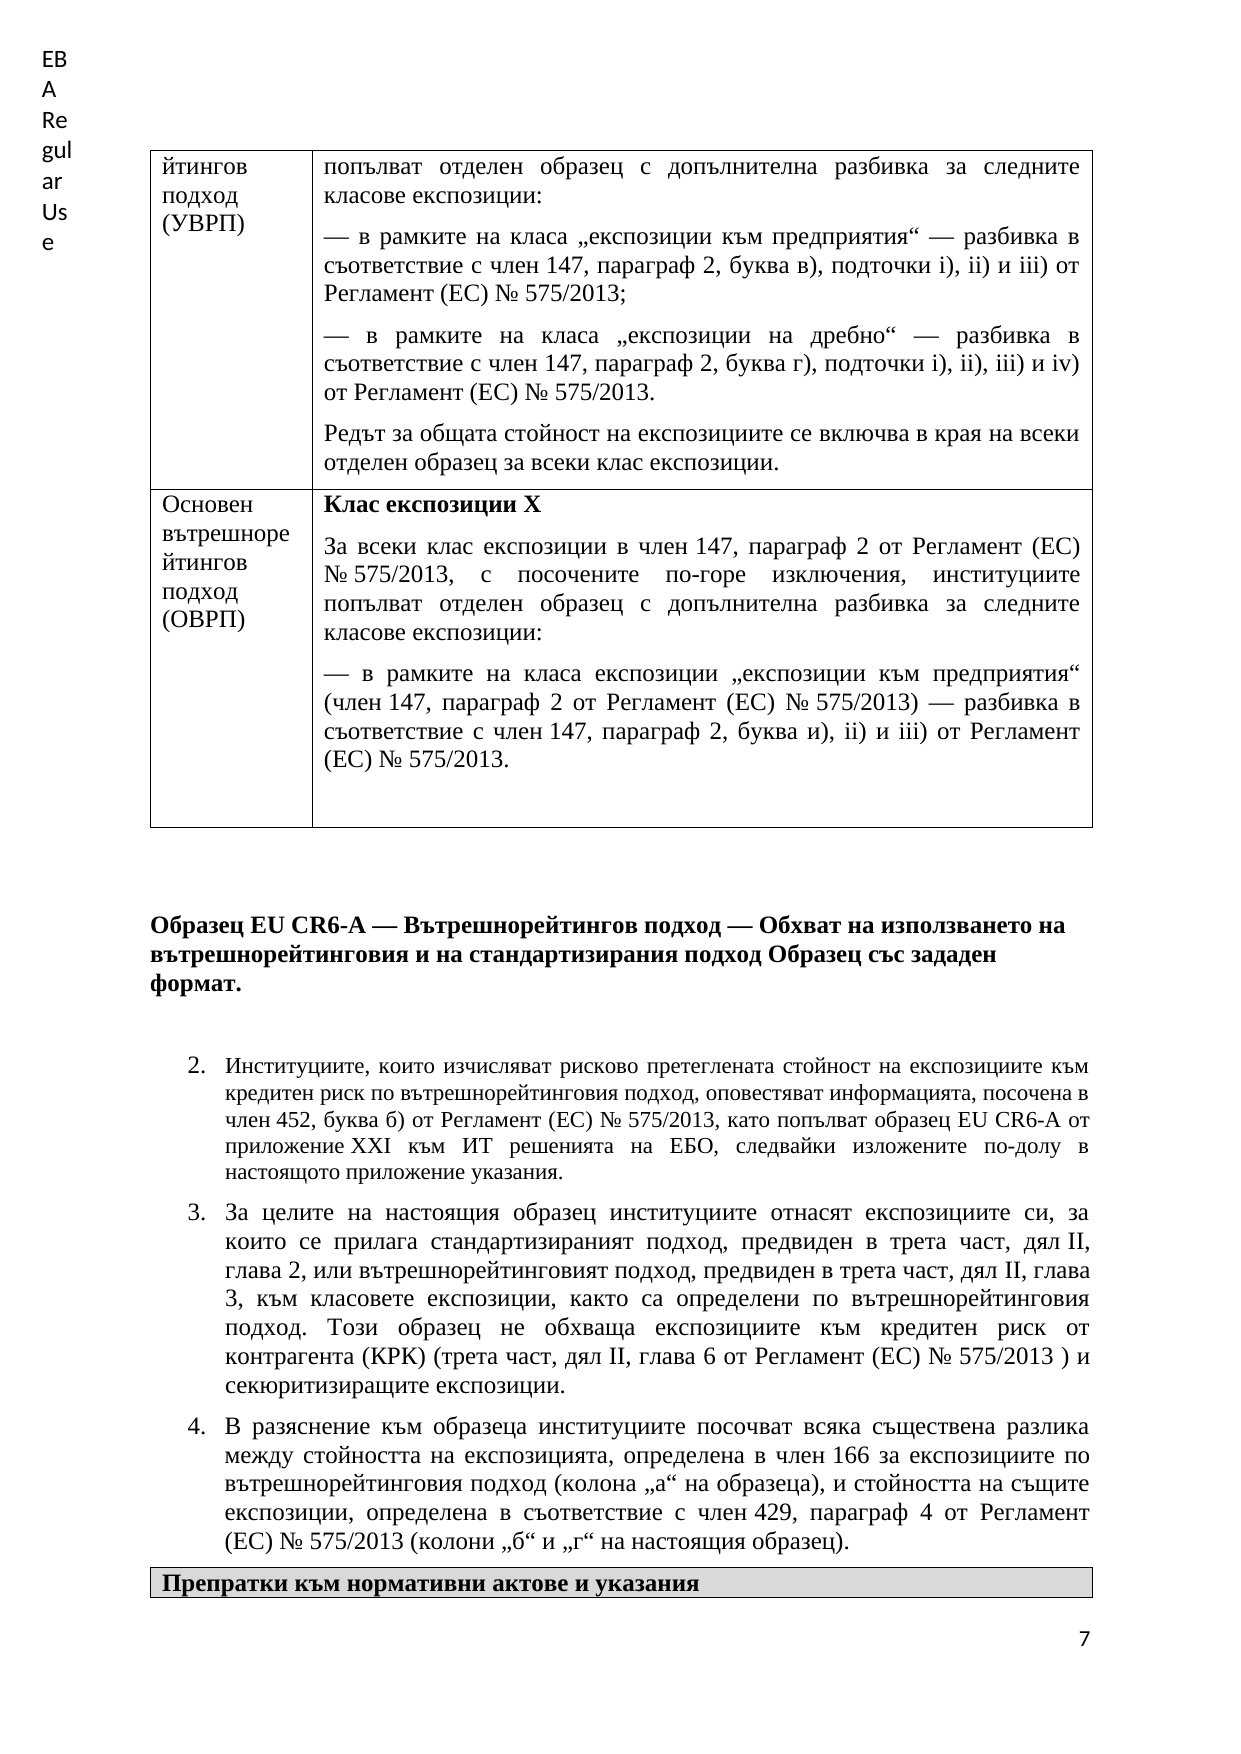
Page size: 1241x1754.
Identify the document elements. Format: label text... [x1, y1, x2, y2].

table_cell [313, 151, 1092, 488]
list Институциите, които изчисляват рисково претеглената стойност на експозициите към кредитен риск по вътрешнорейтинговия подход, оповестяват информацията, посочена в член 452, буква б) от Регламент (ЕС) № 575/2013, като попълват образец EU CR6-A от приложение XXI към ИТ решенията на ЕБО, следвайки изложените по-долу в настоящото приложение указания. [187, 1051, 1090, 1185]
table_cell Клас експозиции Х За всеки клас експозиции в член 147, параграф 2 от Регламент (ЕС) № 575/2013, с посочените по-горе изключения, институциите попълват отделен образец с допълнителна разбивка за следните класове експозиции: — в рамките на класа експозиции „експозиции към предприятия“ (член 147, параграф 2 от Регламент (ЕС) № 575/2013) — разбивка в съответствие с член 147, параграф 2, буква и), ii) и iii) от Регламент (ЕС) № 575/2013. [313, 490, 1092, 827]
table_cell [151, 151, 312, 488]
table_cell Основен вътрешнорейтингов подход (ОВРП) [151, 490, 312, 827]
list В разяснение към образеца институциите посочват всяка съществена разлика между стойността на експозицията, определена в член 166 за експозициите по вътрешнорейтинговия подход (колона „а“ на образеца), и стойността на същите експозиции, определена в съответствие с член 429, параграф 4 от Регламент (ЕС) № 575/2013 (колони „б“ и „г“ на настоящия образец). [187, 1411, 1090, 1555]
list За целите на настоящия образец институциите отнасят експозициите си, за които се прилага стандартизираният подход, предвиден в трета част, дял II, глава 2, или вътрешнорейтинговият подход, предвиден в трета част, дял II, глава 3, към класовете експозиции, както са определени по вътрешнорейтинговия подход. Този образец не обхваща експозициите към кредитен риск от контрагента (КРК) (трета част, дял II, глава 6 от Регламент (ЕС) № 575/2013 ) и секюритизиращите експозиции. [187, 1197, 1090, 1398]
text Образец EU CR6-A — Вътрешнорейтингов подход — Обхват на използването на вътрешнорейтинговия и на стандартизирания подход Образец със зададен формат. [150, 911, 1090, 997]
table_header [151, 1568, 1092, 1597]
